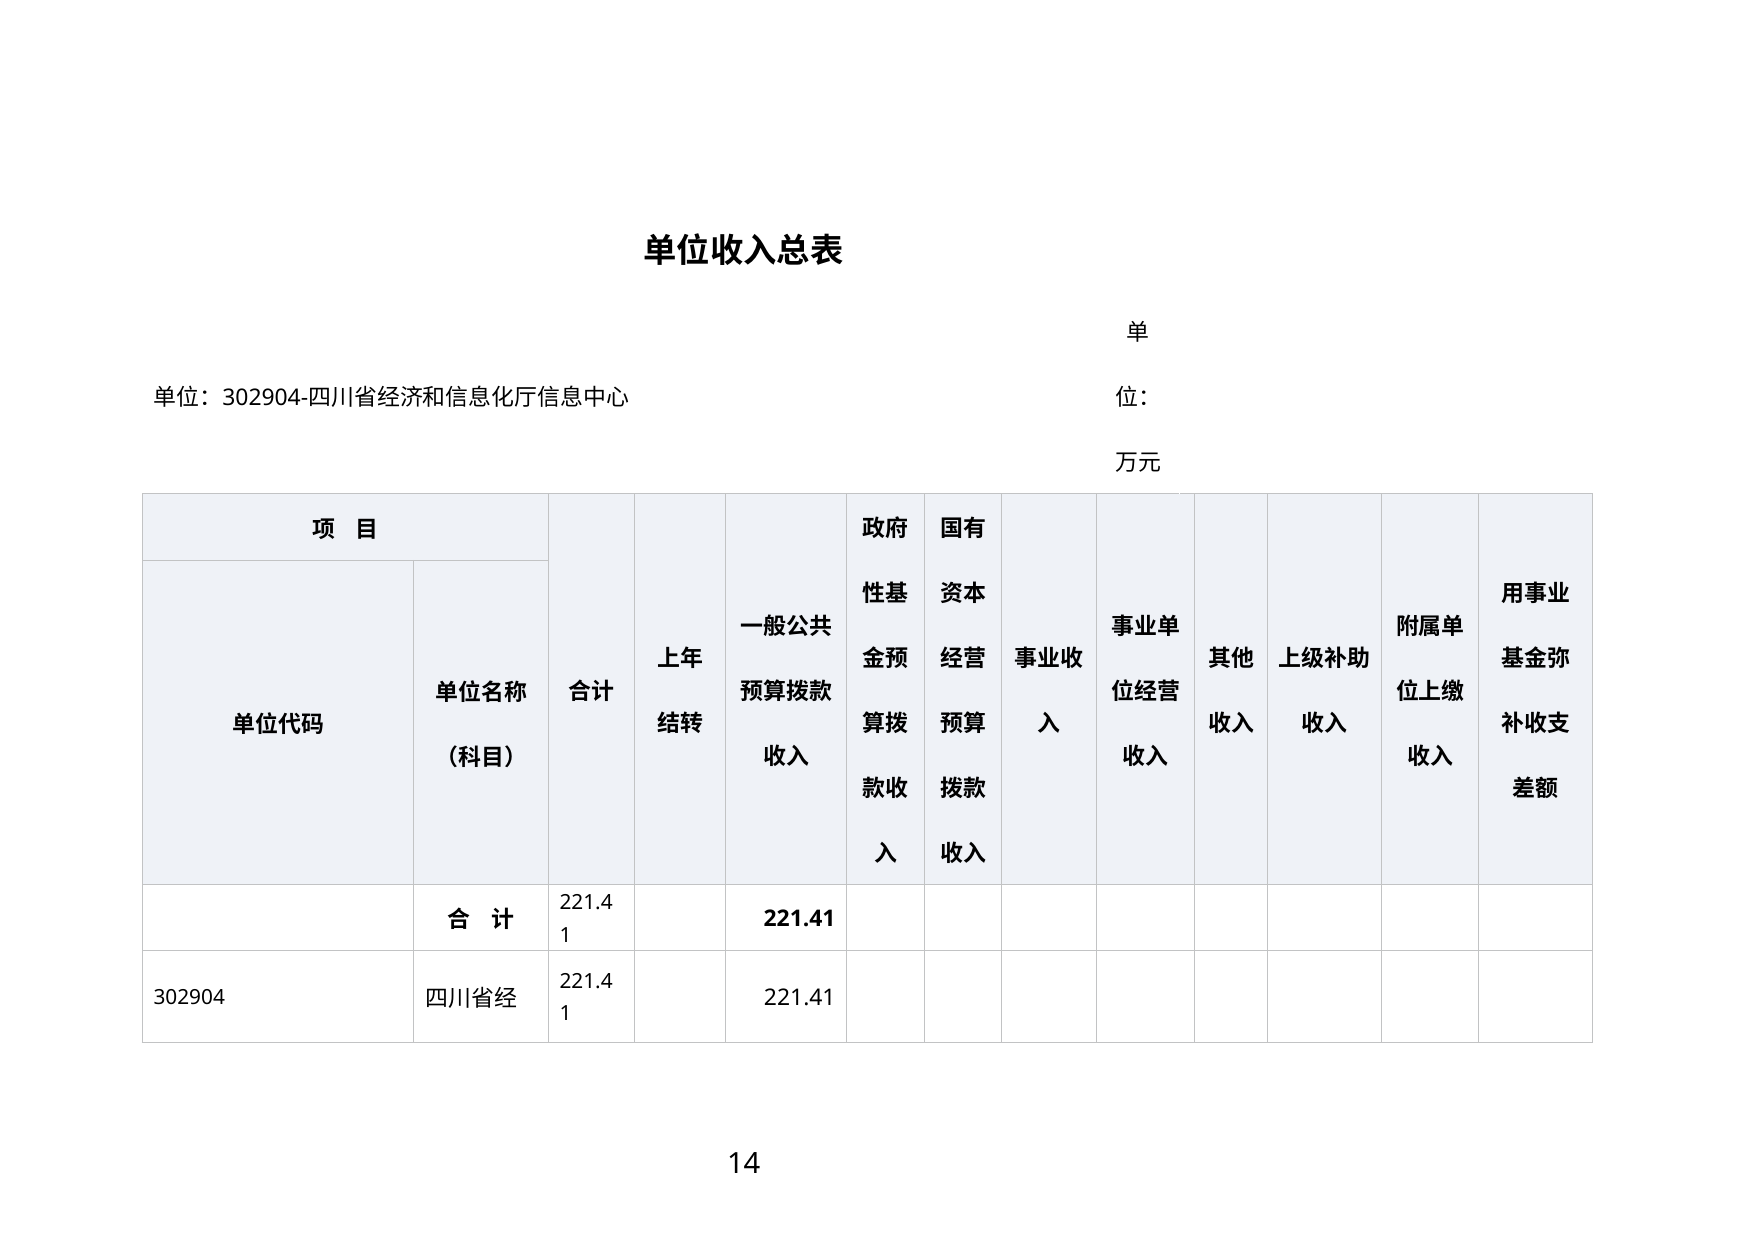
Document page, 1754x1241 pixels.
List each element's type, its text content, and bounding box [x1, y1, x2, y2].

table_cell [847, 885, 924, 950]
table_cell 单位：302904-四川省经济和信息化厅信息中心 [143, 298, 1096, 493]
table_cell [143, 885, 413, 950]
table_cell [1002, 951, 1096, 1042]
table_cell 单位名称（科目） [414, 561, 548, 884]
table_cell 事业收入 [1002, 494, 1096, 884]
table_cell [1382, 951, 1478, 1042]
table_cell 单位：万元 [1097, 298, 1179, 493]
table_cell [1268, 951, 1381, 1042]
table_cell 国有资本经营预算拨款收入 [925, 494, 1001, 884]
table_cell 221.41 [726, 885, 846, 950]
table_cell 单位代码 [143, 561, 413, 884]
table_cell [925, 951, 1001, 1042]
table_cell [1382, 885, 1478, 950]
table_cell 其他收入 [1195, 494, 1267, 884]
table_cell 221.41 [549, 885, 634, 950]
table_cell 用事业基金弥补收支差额 [1479, 494, 1592, 884]
table_cell 事业单位经营收入 [1097, 494, 1194, 884]
table_cell 302904 [143, 951, 413, 1042]
table_cell [1097, 951, 1194, 1042]
table_cell [1195, 885, 1267, 950]
table_cell [847, 951, 924, 1042]
table_cell [1479, 951, 1592, 1042]
table_cell [635, 885, 725, 950]
table_cell [1479, 885, 1592, 950]
table_cell [1097, 885, 1194, 950]
table_cell [925, 885, 1001, 950]
table_cell 附属单位上缴收入 [1382, 494, 1478, 884]
table_header 单位收入总表 [143, 199, 1179, 297]
table_cell 合 计 [414, 885, 548, 950]
table_cell [1268, 885, 1381, 950]
table_cell 221.41 [726, 951, 846, 1042]
table_cell [1195, 951, 1267, 1042]
table_cell [1002, 885, 1096, 950]
table_cell 221.41 [549, 951, 634, 1042]
table_cell [635, 951, 725, 1042]
table_cell 政府性基金预算拨款收入 [847, 494, 924, 884]
table_cell 合计 [549, 494, 634, 884]
table_cell 一般公共预算拨款收入 [726, 494, 846, 884]
table_cell 四川省经济和信息化厅信息中心 [414, 951, 548, 1042]
table_cell 上年结转 [635, 494, 725, 884]
table_cell 上级补助收入 [1268, 494, 1381, 884]
table_cell 项 目 [143, 494, 548, 560]
